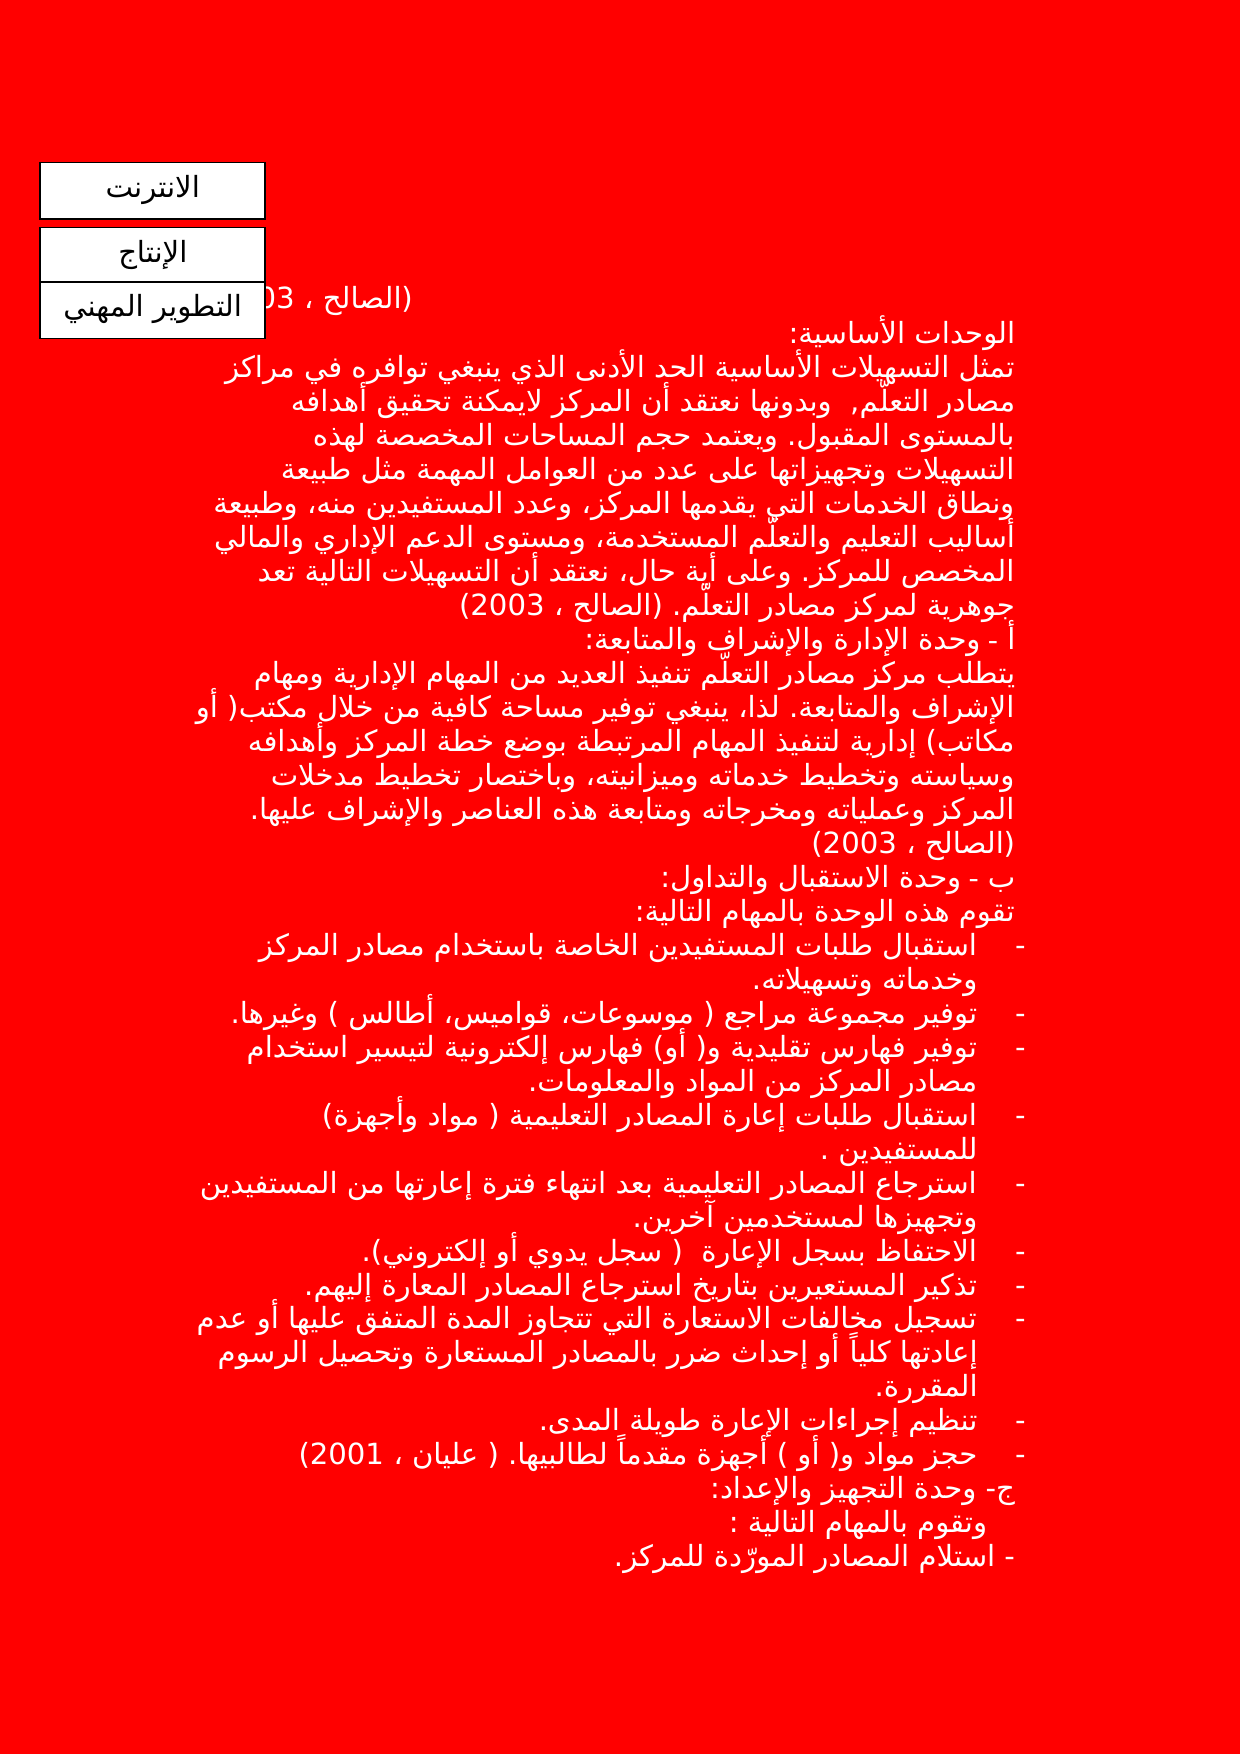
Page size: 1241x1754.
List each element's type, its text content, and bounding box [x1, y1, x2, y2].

list تذكير المستعيرين بتاريخ استرجاع المصادر المعارة إليهم. [187, 1268, 1015, 1302]
list استقبال طلبات المستفيدين الخاصة باستخدام مصادر المركز وخدماته وتسهيلاته. [187, 928, 1015, 996]
text وتقوم بالمهام التالية : [187, 1506, 1015, 1539]
list الاحتفاظ بسجل الإعارة ( سجل يدوي أو إلكتروني). [187, 1234, 1015, 1268]
list استقبال طلبات إعارة المصادر التعليمية ( مواد وأجهزة) للمستفيدين . [187, 1098, 1015, 1166]
text أ - وحدة الإدارة والإشراف والمتابعة: [187, 622, 1015, 656]
list توفير مجموعة مراجع ( موسوعات، قواميس، أطالس ) وغيرها. [187, 996, 1015, 1030]
text ج- وحدة التجهيز والإعداد: [187, 1472, 1015, 1506]
text يتطلب مركز مصادر التعلّم تنفيذ العديد من المهام الإدارية ومهام الإشراف والمتابعة. لذا، ينبغي توفير مساحة كافية من خلال مكتب( أو مكاتب) إدارية لتنفيذ المهام المرتبطة بوضع خطة المركز وأهدافه وسياسته وتخطيط خدماته وميزانيته، وباختصار تخطيط مدخلات المركز وعملياته ومخرجاته ومتابعة هذه العناصر والإشراف عليها. (الصالح ، 2003) [187, 656, 1015, 860]
text - استلام المصادر المورّدة للمركز. [187, 1539, 1015, 1573]
text تمثل التسهيلات الأساسية الحد الأدنى الذي ينبغي توافره في مراكز مصادر التعلّم, وبدونها نعتقد أن المركز لايمكنة تحقيق أهدافه بالمستوى المقبول. ويعتمد حجم المساحات المخصصة لهذه التسهيلات وتجهيزاتها على عدد من العوامل المهمة مثل طبيعة ونطاق الخدمات التي يقدمها المركز، وعدد المستفيدين منه، وطبيعة أساليب التعليم والتعلّم المستخدمة، ومستوى الدعم الإداري والمالي المخصص للمركز. وعلى أية حال، نعتقد أن التسهيلات التالية تعد جوهرية لمركز مصادر التعلّم. (الصالح ، 2003) [187, 351, 1015, 622]
list حجز مواد و( أو ) أجهزة مقدماً لطالبيها. ( عليان ، 2001) [187, 1438, 1015, 1472]
list استرجاع المصادر التعليمية بعد انتهاء فترة إعارتها من المستفيدين وتجهيزها لمستخدمين آخرين. [187, 1166, 1015, 1234]
text (الصالح ، 2003) [266, 275, 1053, 317]
list تسجيل مخالفات الاستعارة التي تتجاوز المدة المتفق عليها أو عدم إعادتها كلياً أو إحداث ضرر بالمصادر المستعارة وتحصيل الرسوم المقررة. [187, 1302, 1015, 1404]
list توفير فهارس تقليدية و( أو) فهارس إلكترونية لتيسير استخدام مصادر المركز من المواد والمعلومات. [187, 1030, 1015, 1098]
text الوحدات الأساسية: [187, 317, 1015, 351]
list تنظيم إجراءات الإعارة طويلة المدى. [187, 1404, 1015, 1438]
text ب - وحدة الاستقبال والتداول: [187, 860, 1015, 894]
text تقوم هذه الوحدة بالمهام التالية: [187, 894, 1015, 928]
